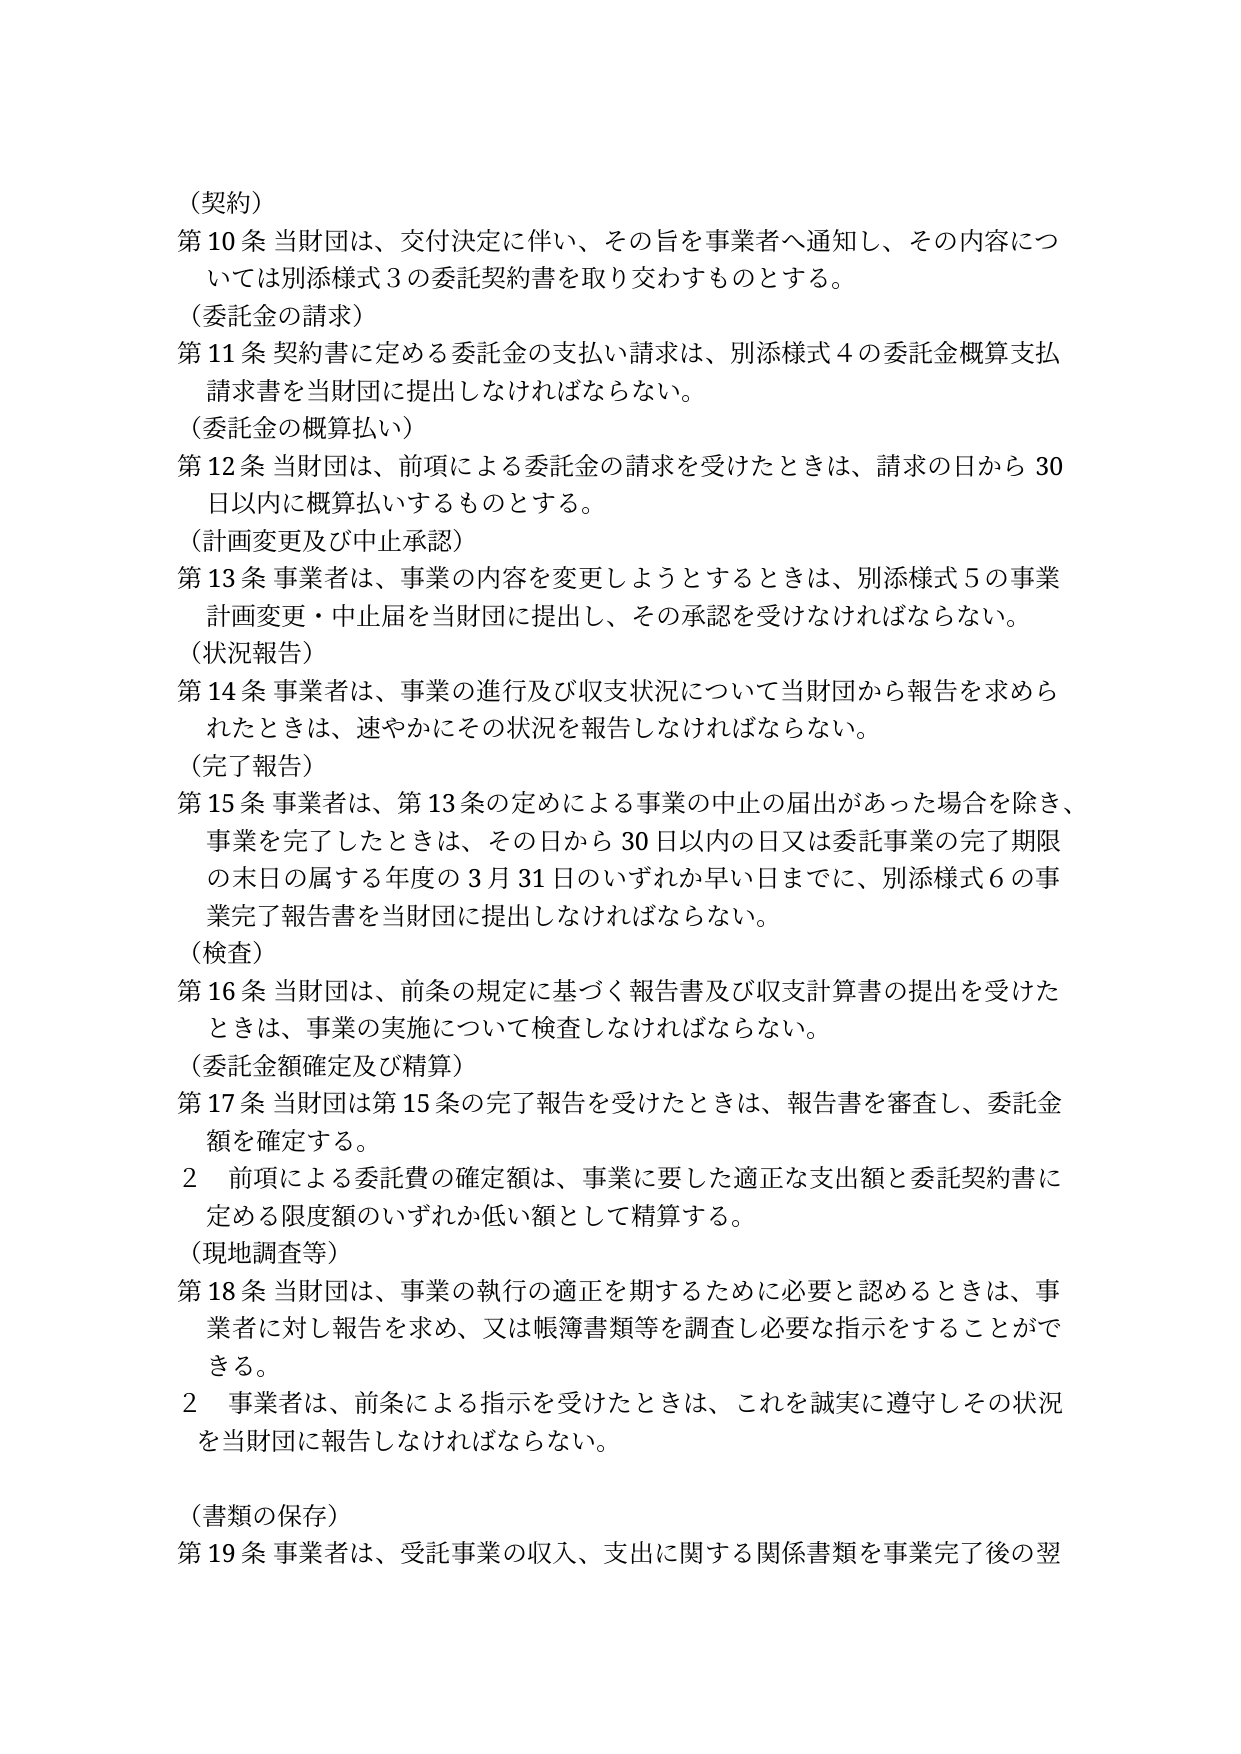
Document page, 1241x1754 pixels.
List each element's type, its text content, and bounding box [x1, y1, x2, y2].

text （契約） [176, 183, 1063, 221]
text （委託金の概算払い） [177, 408, 1063, 446]
text 第13条 事業者は、事業の内容を変更しようとするときは、別添様式５の事業計画変更・中止届を当財団に提出し、その承認を受けなければならない。 [177, 558, 1063, 633]
text （委託金の請求） [177, 296, 1063, 333]
text 第11条 契約書に定める委託金の支払い請求は、別添様式４の委託金概算支払請求書を当財団に提出しなければならない。 [177, 333, 1063, 408]
text 第14条 事業者は、事業の進行及び収支状況について当財団から報告を求められたときは、速やかにその状況を報告しなければならない。 [177, 671, 1063, 746]
text （状況報告） [177, 633, 1063, 671]
text 第18条 当財団は、事業の執行の適正を期するために必要と認めるときは、事業者に対し報告を求め、又は帳簿書類等を調査し必要な指示をすることができる。 [177, 1271, 1063, 1383]
text （委託金額確定及び精算） [177, 1046, 1063, 1083]
text （書類の保存） [177, 1496, 1063, 1533]
text 第16条 当財団は、前条の規定に基づく報告書及び収支計算書の提出を受けたときは、事業の実施について検査しなければならない。 [177, 971, 1063, 1046]
text 第12条 当財団は、前項による委託金の請求を受けたときは、請求の日から30日以内に概算払いするものとする。 [177, 446, 1063, 521]
text （完了報告） [177, 746, 1063, 783]
text （検査） [177, 933, 1063, 971]
text （計画変更及び中止承認） [177, 521, 1063, 558]
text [177, 1533, 1063, 1571]
text 第17条 当財団は第15条の完了報告を受けたときは、報告書を審査し、委託金額を確定する。 [177, 1083, 1063, 1158]
text 第10条 当財団は、交付決定に伴い、その旨を事業者へ通知し、その内容については別添様式３の委託契約書を取り交わすものとする。 [177, 221, 1063, 296]
text 第15条 事業者は、第13条の定めによる事業の中止の届出があった場合を除き、事業を完了したときは、その日から30日以内の日又は委託事業の完了期限の末日の属する年度の3月31日のいずれか早い日までに、別添様式６の事業完了報告書を当財団に提出しなければならない。 [177, 783, 1063, 933]
text ２ 前項による委託費の確定額は、事業に要した適正な支出額と委託契約書に定める限度額のいずれか低い額として精算する。 [177, 1158, 1063, 1233]
text （現地調査等） [177, 1233, 1063, 1271]
text ２ 事業者は、前条による指示を受けたときは、これを誠実に遵守しその状況を当財団に報告しなければならない。 [177, 1383, 1063, 1458]
